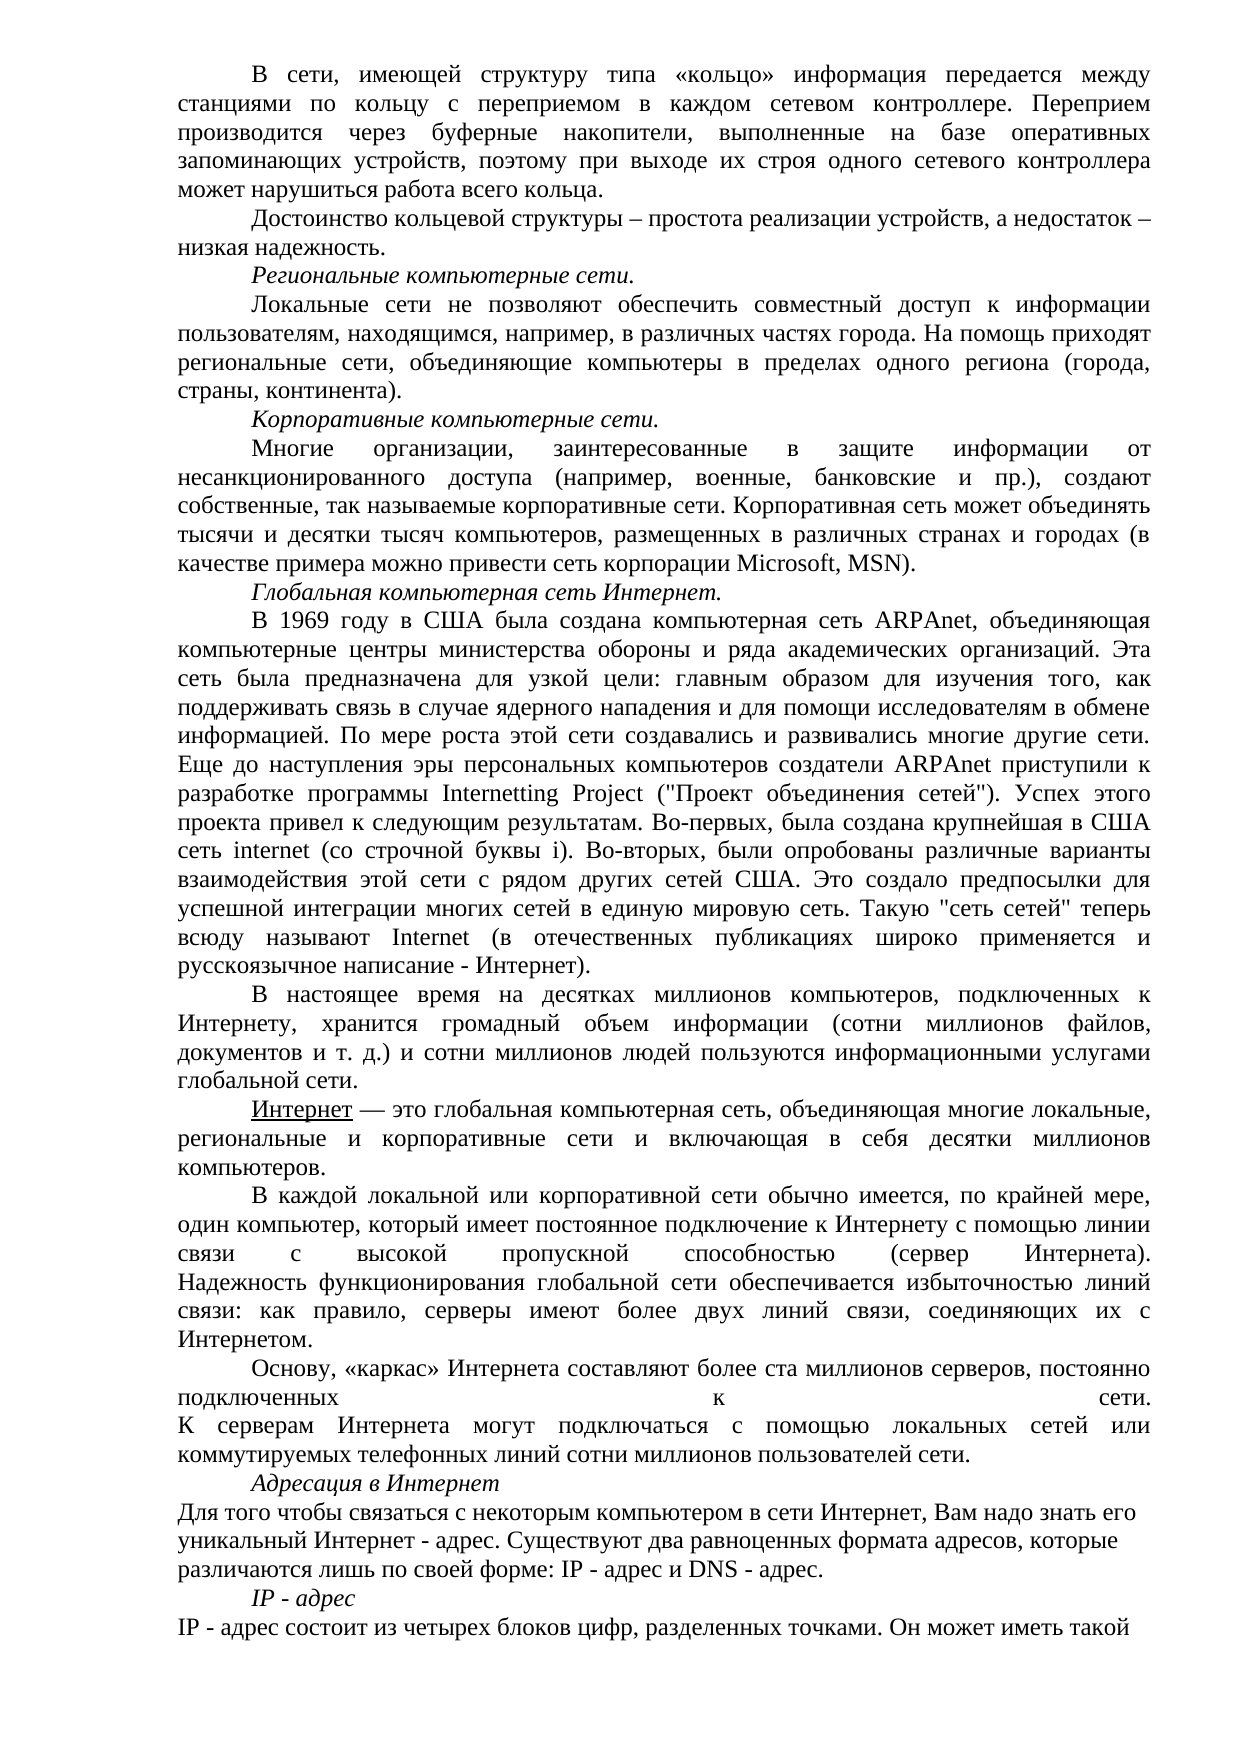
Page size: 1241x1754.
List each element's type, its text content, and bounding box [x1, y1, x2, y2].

text В настоящее время на десятках миллионов компьютеров, подключенных к Интернету, хранится громадный объем информации (сотни миллионов файлов, документов и т. д.) и сотни миллионов людей пользуются информационными услугами глобальной сети. [177, 979, 1152, 1094]
text Локальные сети не позволяют обеспечить совместный доступ к информации пользователям, находящимся, например, в различных частях города. На помощь приходят региональные сети, объединяющие компьютеры в пределах одного региона (города, страны, континента). [177, 289, 1152, 404]
text Интернет — это глобальная компьютерная сеть, объединяющая многие локальные, региональные и корпоративные сети и включающая в себя десятки миллионов компьютеров. [177, 1094, 1152, 1180]
text В 1969 году в США была создана компьютерная сеть ARPAnet, объединяющая компьютерные центры министерства обороны и ряда академических организаций. Эта сеть была предназначена для узкой цели: главным образом для изучения того, как поддерживать связь в случае ядерного нападения и для помощи исследователям в обмене информацией. По мере роста этой сети создавались и развивались многие другие сети. Еще до наступления эры персональных компьютеров создатели ARPAnet приступили к разработке программы Internetting Project ("Проект объединения сетей"). Успех этого проекта привел к следующим результатам. Во-первых, была создана крупнейшая в США сеть internet (со строчной буквы i). Во-вторых, были опробованы различные варианты взаимодействия этой сети с рядом других сетей США. Это создало предпосылки для успешной интеграции многих сетей в единую мировую сеть. Такую "сеть сетей" теперь всюду называют Internet (в отечественных публикациях широко применяется и русскоязычное написание - Интернет). [177, 605, 1152, 979]
text Многие организации, заинтересованные в защите информации от несанкционированного доступа (например, военные, банковские и пр.), создают собственные, так называемые корпоративные сети. Корпоративная сеть может объединять тысячи и десятки тысяч компьютеров, размещенных в различных странах и городах (в качестве примера можно привести сеть корпорации Microsoft, MSN). [177, 433, 1152, 577]
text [177, 1583, 1152, 1640]
text В каждой локальной или корпоративной сети обычно имеется, по крайней мере, один компьютер, который имеет постоянное подключение к Интернету с помощью линии связи с высокой пропускной способностью (сервер Интернета). Надежность функционирования глобальной сети обеспечивается избыточностью линий связи: как правило, серверы имеют более двух линий связи, соединяющих их с Интернетом. [177, 1180, 1152, 1353]
text Глобальная компьютерная сеть Интернет. [177, 577, 1152, 605]
text Региональные компьютерные сети. [177, 260, 1152, 289]
text В сети, имеющей структуру типа «кольцо» информация передается между станциями по кольцу с переприемом в каждом сетевом контроллере. Переприем производится через буферные накопители, выполненные на базе оперативных запоминающих устройств, поэтому при выходе их строя одного сетевого контроллера может нарушиться работа всего кольца. [177, 59, 1152, 203]
text Достоинство кольцевой структуры – простота реализации устройств, а недостаток – низкая надежность. [177, 203, 1152, 260]
text Корпоративные компьютерные сети. [177, 404, 1152, 433]
text Основу, «каркас» Интернета составляют более ста миллионов серверов, постоянно подключенных к сети. К серверам Интернета могут подключаться с помощью локальных сетей или коммутируемых телефонных линий сотни миллионов пользователей сети. [177, 1353, 1152, 1468]
text Адресация в Интернет Для того чтобы связаться с некоторым компьютером в сети Интернет, Вам надо знать его уникальный Интернет - адрес. Существуют два равноценных формата адресов, которые различаются лишь по своей форме: IP - адрес и DNS - адрес. [177, 1468, 1152, 1583]
